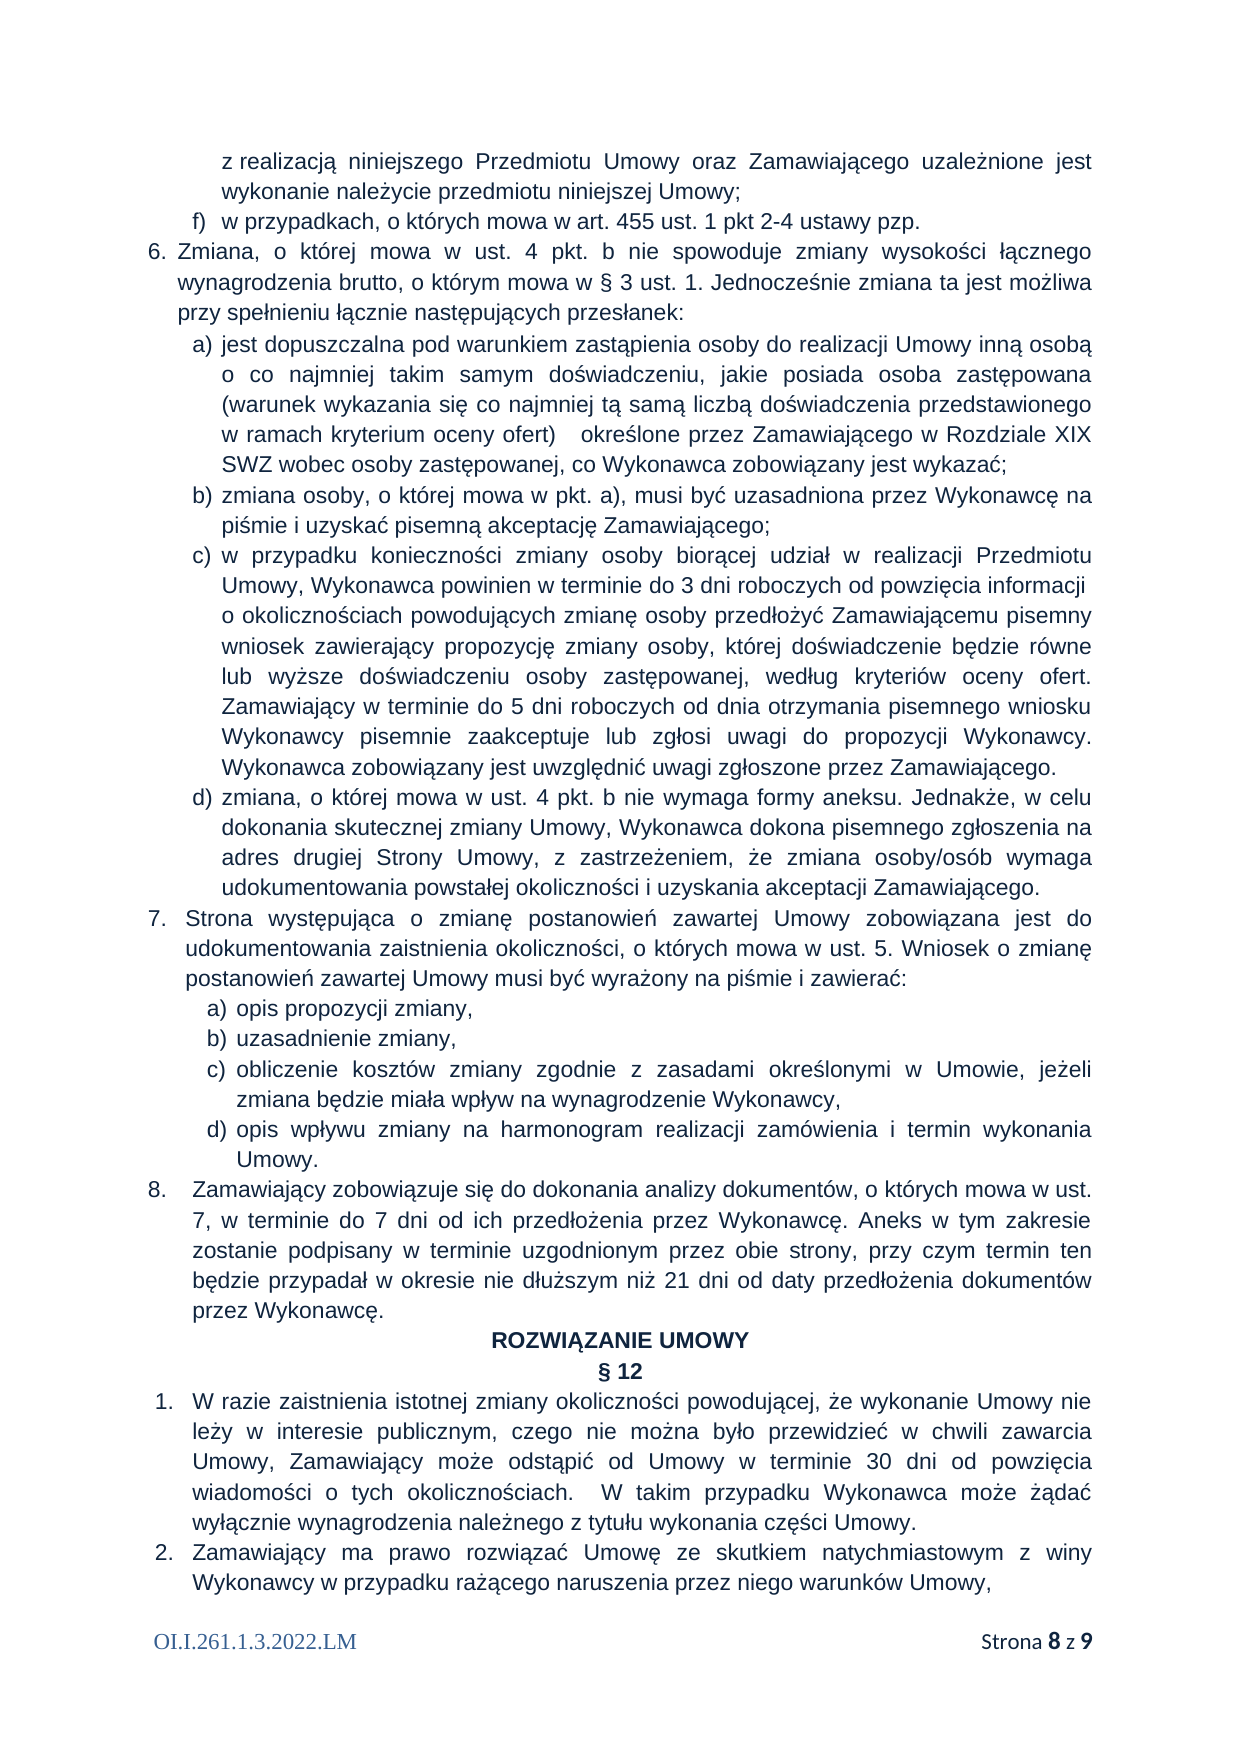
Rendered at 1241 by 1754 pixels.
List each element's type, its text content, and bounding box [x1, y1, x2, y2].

list Zamawiający ma prawo rozwiązać Umowę ze skutkiem natychmiastowym z winy Wykonawcy w przypadku rażącego naruszenia przez niego warunków Umowy, [154, 1539, 1093, 1596]
list Strona występująca o zmianę postanowień zawartej Umowy zobowiązana jest do udokumentowania zaistnienia okoliczności, o których mowa w ust. 5. Wniosek o zmianę postanowień zawartej Umowy musi być wyrażony na piśmie i zawierać: [148, 904, 1093, 991]
list w przypadkach, o których mowa w art. 455 ust. 1 pkt 2-4 ustawy pzp. [192, 208, 1093, 234]
list zmiana, o której mowa w ust. 4 pkt. b nie wymaga formy aneksu. Jednakże, w celu dokonania skutecznej zmiany Umowy, Wykonawca dokona pisemnego zgłoszenia na adres drugiej Strony Umowy, z zastrzeżeniem, że zmiana osoby/osób wymaga udokumentowania powstałej okoliczności i uzyskania akceptacji Zamawiającego. [192, 784, 1093, 901]
list opis propozycji zmiany, [207, 995, 1093, 1022]
list Zmiana, o której mowa w ust. 4 pkt. b nie spowoduje zmiany wysokości łącznego wynagrodzenia brutto, o którym mowa w § 3 ust. 1. Jednocześnie zmiana ta jest możliwa przy spełnieniu łącznie następujących przesłanek: [148, 238, 1093, 325]
list jest dopuszczalna pod warunkiem zastąpienia osoby do realizacji Umowy inną osobą o co najmniej takim samym doświadczeniu, jakie posiada osoba zastępowana (warunek wykazania się co najmniej tą samą liczbą doświadczenia przedstawionego w ramach kryterium oceny ofert) określone przez Zamawiającego w Rozdziale XIX SWZ wobec osoby zastępowanej, co Wykonawca zobowiązany jest wykazać; [192, 331, 1093, 478]
list W razie zaistnienia istotnej zmiany okoliczności powodującej, że wykonanie Umowy nie leży w interesie publicznym, czego nie można było przewidzieć w chwili zawarcia Umowy, Zamawiający może odstąpić od Umowy w terminie 30 dni od powzięcia wiadomości o tych okolicznościach. W takim przypadku Wykonawca może żądać wyłącznie wynagrodzenia należnego z tytułu wykonania części Umowy. [154, 1388, 1093, 1535]
list opis wpływu zmiany na harmonogram realizacji zamówienia i termin wykonania Umowy. [207, 1116, 1093, 1173]
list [192, 148, 1093, 204]
list Zamawiający zobowiązuje się do dokonania analizy dokumentów, o których mowa w ust. 7, w terminie do 7 dni od ich przedłożenia przez Wykonawcę. Aneks w tym zakresie zostanie podpisany w terminie uzgodnionym przez obie strony, przy czym termin ten będzie przypadał w okresie nie dłuższym niż 21 dni od daty przedłożenia dokumentów przez Wykonawcę. [148, 1176, 1093, 1324]
text § 12 [148, 1358, 1093, 1384]
list obliczenie kosztów zmiany zgodnie z zasadami określonymi w Umowie, jeżeli zmiana będzie miała wpływ na wynagrodzenie Wykonawcy, [207, 1056, 1093, 1112]
list zmiana osoby, o której mowa w pkt. a), musi być uzasadniona przez Wykonawcę na piśmie i uzyskać pisemną akceptację Zamawiającego; [192, 482, 1093, 538]
text ROZWIĄZANIE UMOWY [148, 1327, 1093, 1354]
list w przypadku konieczności zmiany osoby biorącej udział w realizacji Przedmiotu Umowy, Wykonawca powinien w terminie do 3 dni roboczych od powzięcia informacji o okolicznościach powodujących zmianę osoby przedłożyć Zamawiającemu pisemny wniosek zawierający propozycję zmiany osoby, której doświadczenie będzie równe lub wyższe doświadczeniu osoby zastępowanej, według kryteriów oceny ofert. Zamawiający w terminie do 5 dni roboczych od dnia otrzymania pisemnego wniosku Wykonawcy pisemnie zaakceptuje lub zgłosi uwagi do propozycji Wykonawcy. Wykonawca zobowiązany jest uwzględnić uwagi zgłoszone przez Zamawiającego. [192, 542, 1093, 780]
list uzasadnienie zmiany, [207, 1025, 1093, 1052]
